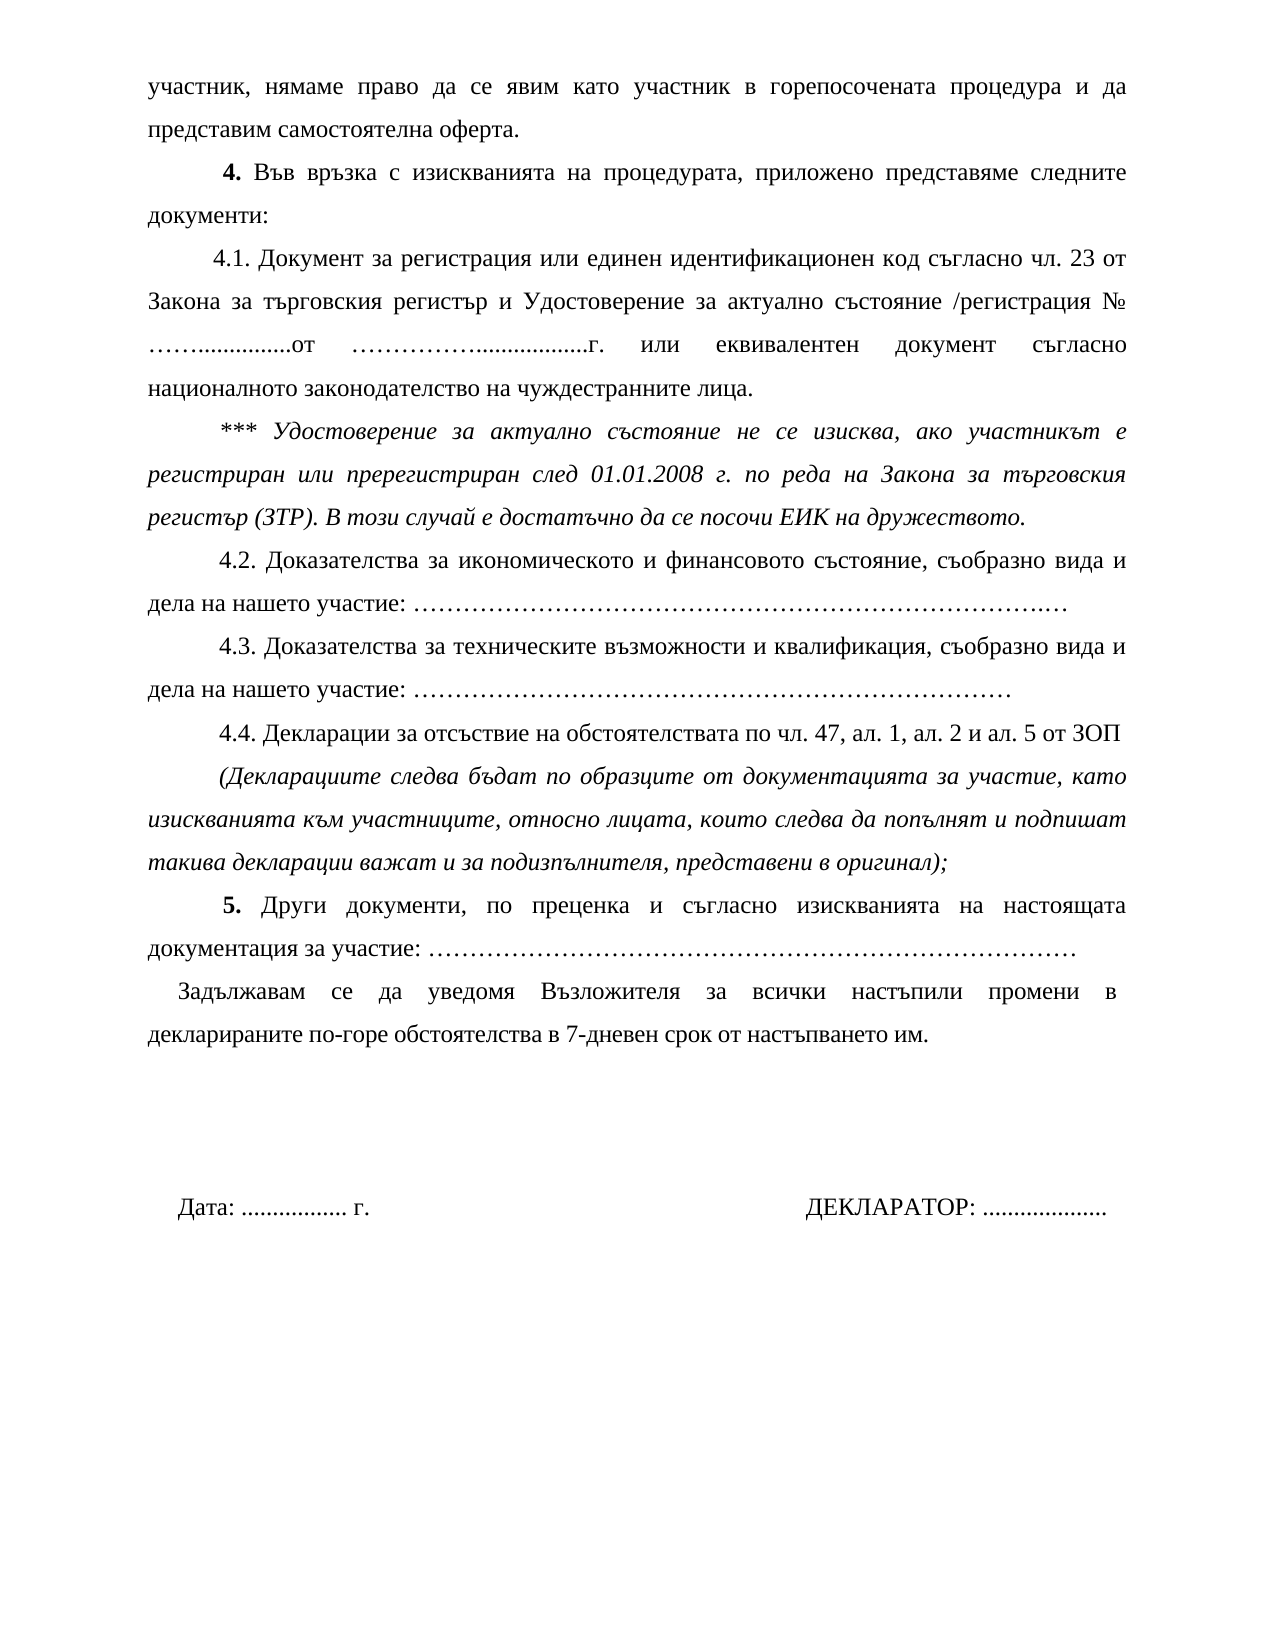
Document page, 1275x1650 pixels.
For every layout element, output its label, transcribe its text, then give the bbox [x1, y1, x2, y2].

text 4.2. Доказателства за икономическото и финансовото състояние, съобразно вида и дела на нашето участие: ………………………………………………………………….… [148, 545, 1127, 617]
text *** Удостоверение за актуално състояние не се изисква, ако участникът е регистриран или пререгистриран след 01.01.2008 г. по реда на Закона за търговския регистър (ЗТР). В този случай е достатъчно да се посочи ЕИК на дружеството. [148, 416, 1127, 531]
text 5. Други документи, по преценка и съгласно изискванията на настоящата документация за участие: …………………………………………………………………… [148, 890, 1127, 962]
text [148, 71, 1127, 143]
text (Декларациите следва бъдат по образците от документацията за участие, като изискванията към участниците, относно лицата, които следва да попълнят и подпишат такива декларации важат и за подизпълнителя, представени в оригинал); [148, 761, 1127, 876]
text 4.1. Документ за регистрация или единен идентификационен код съгласно чл. 23 от Закона за търговския регистър и Удостоверение за актуално състояние /регистрация № ……...............от ……………..................г. или еквивалентен документ съгласно националното законодателство на чуждестранните лица. [148, 243, 1127, 401]
text 4. Във връзка с изискванията на процедурата, приложено представяме следните документи: [148, 157, 1127, 229]
text 4.4. Декларации за отсъствие на обстоятелствата по чл. 47, ал. 1, ал. 2 и ал. 5 от ЗОП [148, 718, 1127, 746]
text Задължавам се да уведомя Възложителя за всички настъпили промени в декларираните по-горе обстоятелства в 7-дневен срок от настъпването им. [148, 976, 1120, 1048]
text 4.3. Доказателства за техническите възможности и квалификация, съобразно вида и дела на нашето участие: ……………………………………………………………… [148, 631, 1127, 703]
text Дата: ................. г. ДЕКЛАРАТОР: .................... [148, 1192, 1127, 1221]
